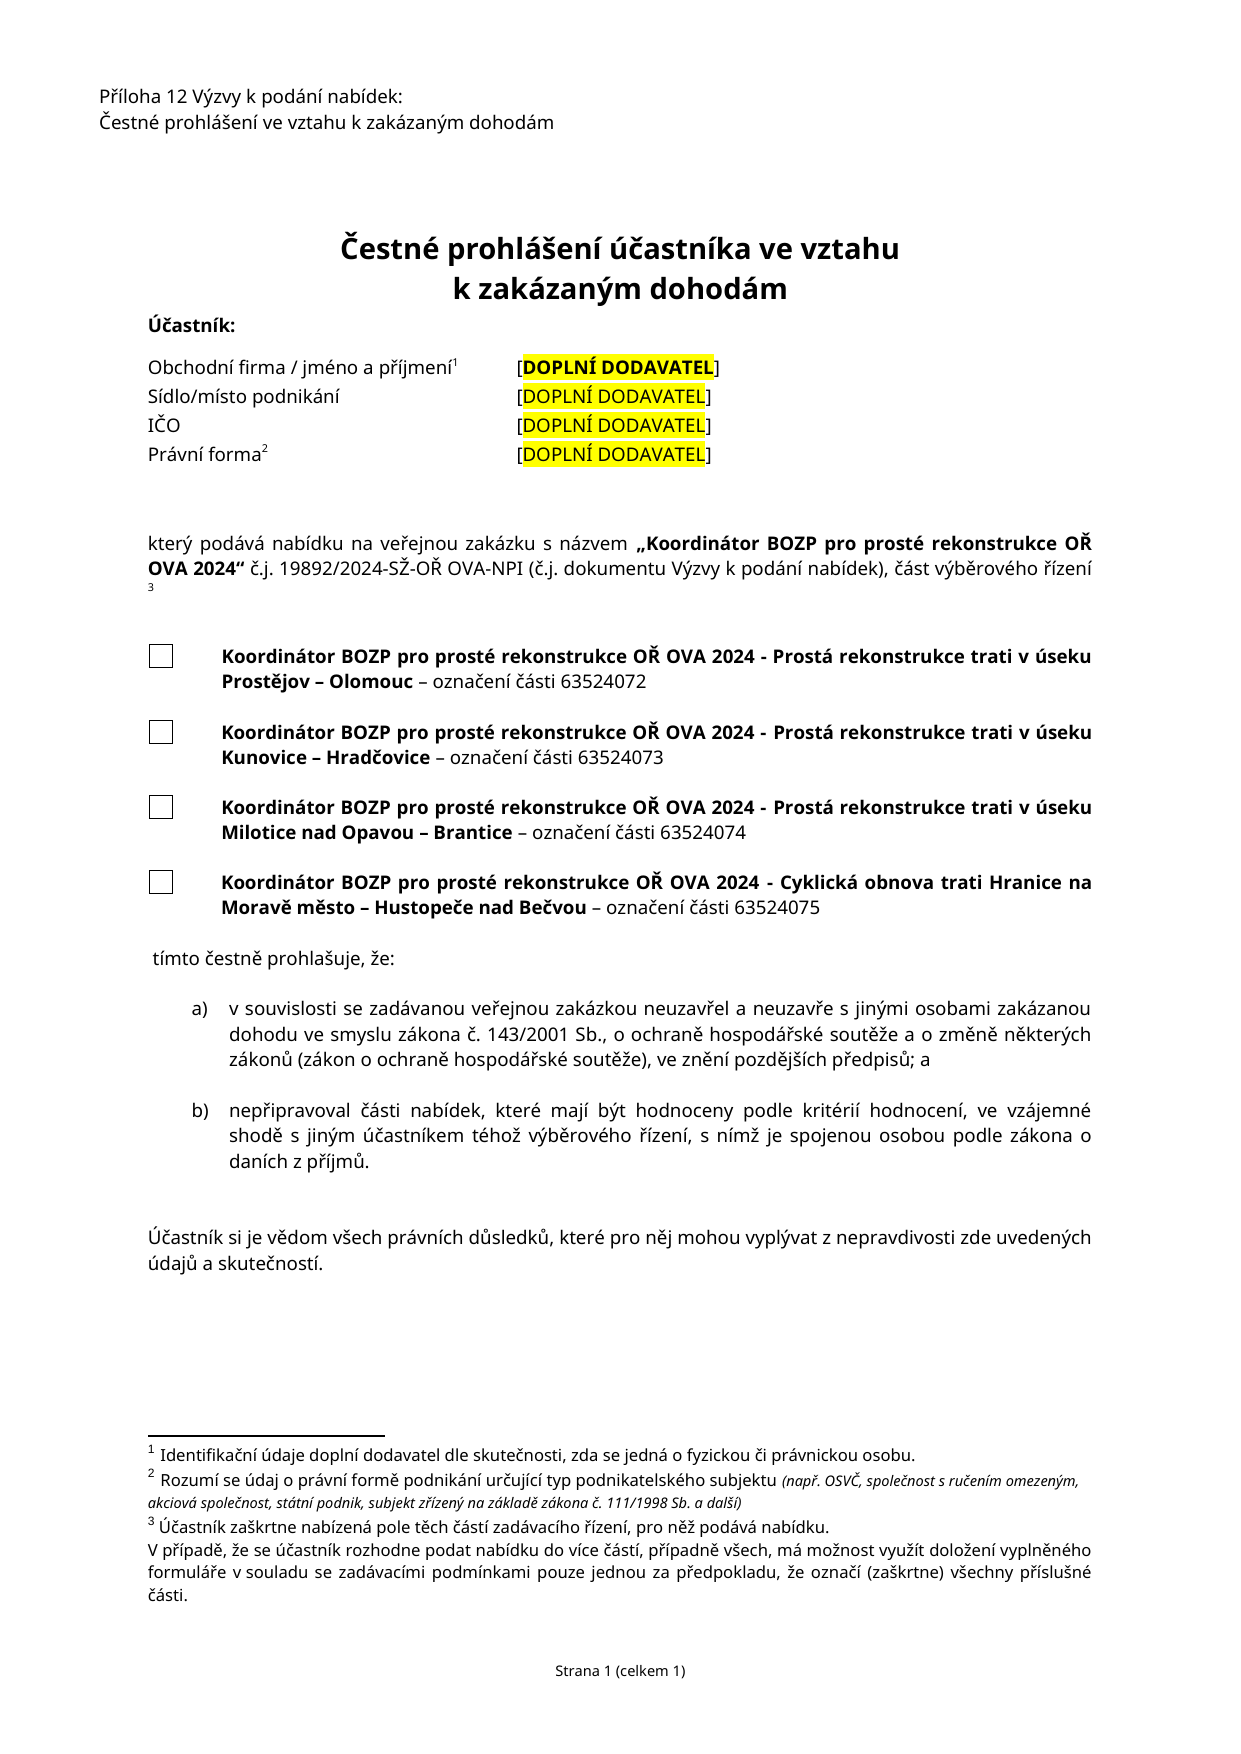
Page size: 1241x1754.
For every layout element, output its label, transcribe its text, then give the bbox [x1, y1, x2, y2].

text který podává nabídku na veřejnou zakázku s názvem „Koordinátor BOZP pro prosté rekonstrukce OŘ OVA 2024“ č.j. 19892/2024-SŽ-OŘ OVA-NPI (č.j. dokumentu Výzvy k podání nabídek), část výběrového řízení [148, 530, 1093, 605]
text Sídlo/místo podnikání [DOPLNÍ DODAVATEL] [148, 380, 1093, 409]
text Koordinátor BOZP pro prosté rekonstrukce OŘ OVA 2024 - Prostá rekonstrukce trati v úseku Milotice nad Opavou – Brantice – označení části 63524074 [148, 794, 1093, 844]
title Čestné prohlášení účastníka ve vztahu [148, 228, 1093, 268]
text IČO [148, 409, 1093, 438]
text k zakázaným dohodám [148, 268, 1093, 308]
text Účastník: [148, 308, 1093, 339]
text tímto čestně prohlašuje, že: [148, 945, 1093, 971]
text Koordinátor BOZP pro prosté rekonstrukce OŘ OVA 2024 - Prostá rekonstrukce trati v úseku Kunovice – Hradčovice – označení části 63524073 [148, 719, 1093, 769]
text Obchodní firma / jméno a příjmení [148, 351, 1093, 380]
text Právní forma [148, 438, 1093, 467]
text Koordinátor BOZP pro prosté rekonstrukce OŘ OVA 2024 - Prostá rekonstrukce trati v úseku Prostějov – Olomouc – označení části 63524072 [148, 643, 1093, 694]
text Účastník si je vědom všech právních důsledků, které pro něj mohou vyplývat z nepravdivosti zde uvedených údajů a skutečností. [148, 1224, 1093, 1275]
list v souvislosti se zadávanou veřejnou zakázkou neuzavřel a neuzavře s jinými osobami zakázanou dohodu ve smyslu zákona č. 143/2001 Sb., o ochraně hospodářské soutěže a o změně některých zákonů (zákon o ochraně hospodářské soutěže), ve znění pozdějších předpisů; a [191, 996, 1093, 1072]
text Koordinátor BOZP pro prosté rekonstrukce OŘ OVA 2024 - Cyklická obnova trati Hranice na Moravě město – Hustopeče nad Bečvou – označení části 63524075 [148, 869, 1093, 920]
list nepřipravoval části nabídek, které mají být hodnoceny podle kritérií hodnocení, ve vzájemné shodě s jiným účastníkem téhož výběrového řízení, s nímž je spojenou osobou podle zákona o daních z příjmů. [191, 1097, 1093, 1174]
